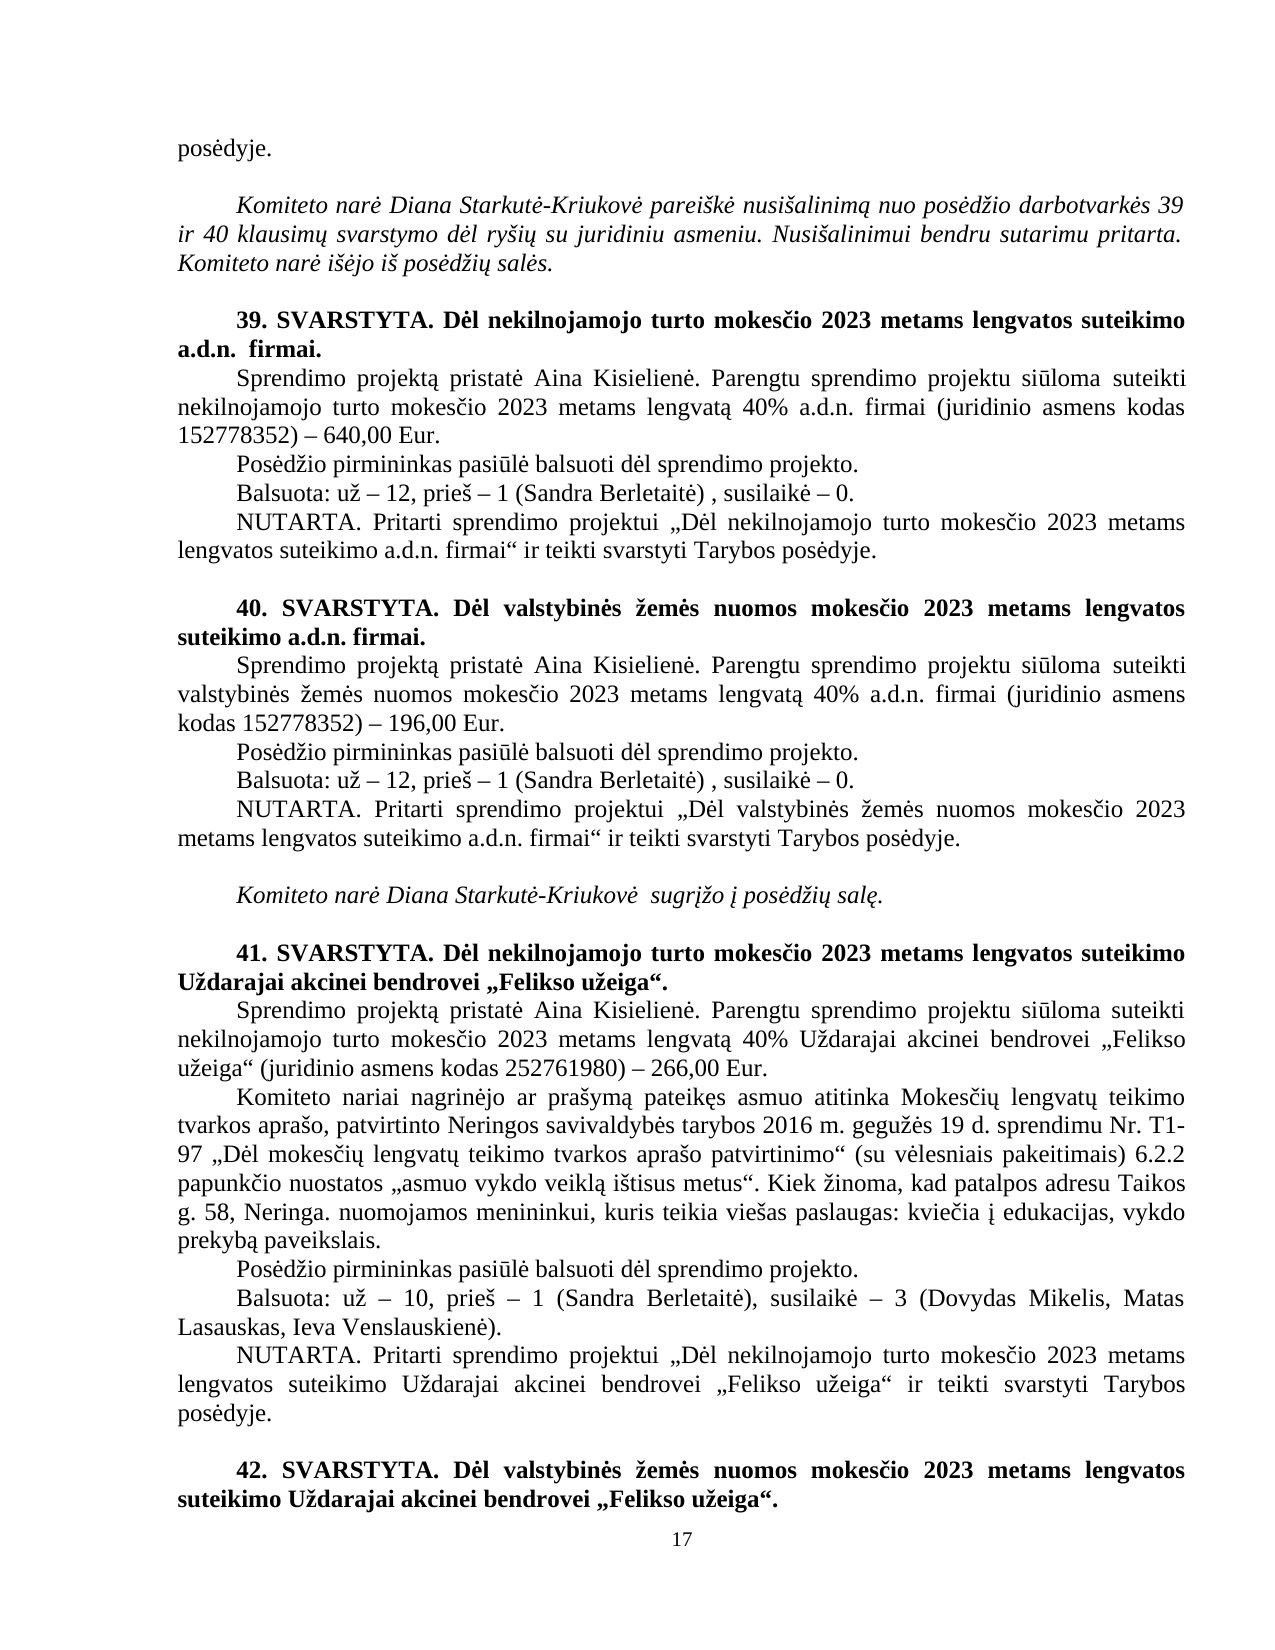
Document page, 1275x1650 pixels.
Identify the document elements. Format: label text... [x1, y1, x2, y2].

text Posėdžio pirmininkas pasiūlė balsuoti dėl sprendimo projekto. [177, 449, 1186, 478]
text Posėdžio pirmininkas pasiūlė balsuoti dėl sprendimo projekto. [177, 737, 1186, 765]
text Sprendimo projektą pristatė Aina Kisielienė. Parengtu sprendimo projektu siūloma suteikti nekilnojamojo turto mokesčio 2023 metams lengvatą 40% a.d.n. firmai (juridinio asmens kodas 152778352) – 640,00 Eur. [177, 363, 1186, 449]
text Sprendimo projektą pristatė Aina Kisielienė. Parengtu sprendimo projektu siūloma suteikti valstybinės žemės nuomos mokesčio 2023 metams lengvatą 40% a.d.n. firmai (juridinio asmens kodas 152778352) – 196,00 Eur. [177, 650, 1186, 737]
text 40. SVARSTYTA. Dėl valstybinės žemės nuomos mokesčio 2023 metams lengvatos suteikimo a.d.n. firmai. [177, 593, 1186, 650]
text NUTARTA. Pritarti sprendimo projektui „Dėl valstybinės žemės nuomos mokesčio 2023 metams lengvatos suteikimo a.d.n. firmai“ ir teikti svarstyti Tarybos posėdyje. [177, 794, 1186, 852]
text Balsuota: už – 10, prieš – 1 (Sandra Berletaitė), susilaikė – 3 (Dovydas Mikelis, Matas Lasauskas, Ieva Venslauskienė). [177, 1283, 1186, 1340]
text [177, 133, 1186, 162]
text Komiteto nariai nagrinėjo ar prašymą pateikęs asmuo atitinka Mokesčių lengvatų teikimo tvarkos aprašo, patvirtinto Neringos savivaldybės tarybos 2016 m. gegužės 19 d. sprendimu Nr. T1-97 „Dėl mokesčių lengvatų teikimo tvarkos aprašo patvirtinimo“ (su vėlesniais pakeitimais) 6.2.2 papunkčio nuostatos „asmuo vykdo veiklą ištisus metus“. Kiek žinoma, kad patalpos adresu Taikos g. 58, Neringa. nuomojamos menininkui, kuris teikia viešas paslaugas: kviečia į edukacijas, vykdo prekybą paveikslais. [177, 1082, 1186, 1254]
text 41. SVARSTYTA. Dėl nekilnojamojo turto mokesčio 2023 metams lengvatos suteikimo Uždarajai akcinei bendrovei „Felikso užeiga“. [177, 938, 1186, 995]
text NUTARTA. Pritarti sprendimo projektui „Dėl nekilnojamojo turto mokesčio 2023 metams lengvatos suteikimo Uždarajai akcinei bendrovei „Felikso užeiga“ ir teikti svarstyti Tarybos posėdyje. [177, 1340, 1186, 1427]
text Posėdžio pirmininkas pasiūlė balsuoti dėl sprendimo projekto. [177, 1254, 1186, 1283]
text 39. SVARSTYTA. Dėl nekilnojamojo turto mokesčio 2023 metams lengvatos suteikimo a.d.n. firmai. [177, 305, 1186, 363]
text NUTARTA. Pritarti sprendimo projektui „Dėl nekilnojamojo turto mokesčio 2023 metams lengvatos suteikimo a.d.n. firmai“ ir teikti svarstyti Tarybos posėdyje. [177, 507, 1186, 564]
text 42. SVARSTYTA. Dėl valstybinės žemės nuomos mokesčio 2023 metams lengvatos suteikimo Uždarajai akcinei bendrovei „Felikso užeiga“. [177, 1455, 1186, 1513]
text Sprendimo projektą pristatė Aina Kisielienė. Parengtu sprendimo projektu siūloma suteikti nekilnojamojo turto mokesčio 2023 metams lengvatą 40% Uždarajai akcinei bendrovei „Felikso užeiga“ (juridinio asmens kodas 252761980) – 266,00 Eur. [177, 995, 1186, 1082]
text Komiteto narė Diana Starkutė-Kriukovė pareiškė nusišalinimą nuo posėdžio darbotvarkės 39 ir 40 klausimų svarstymo dėl ryšių su juridiniu asmeniu. Nusišalinimui bendru sutarimu pritarta. Komiteto narė išėjo iš posėdžių salės. [177, 190, 1186, 277]
text Komiteto narė Diana Starkutė-Kriukovė sugrįžo į posėdžių salę. [177, 880, 1186, 909]
text Balsuota: už – 12, prieš – 1 (Sandra Berletaitė) , susilaikė – 0. [177, 478, 1186, 507]
text Balsuota: už – 12, prieš – 1 (Sandra Berletaitė) , susilaikė – 0. [177, 765, 1186, 794]
